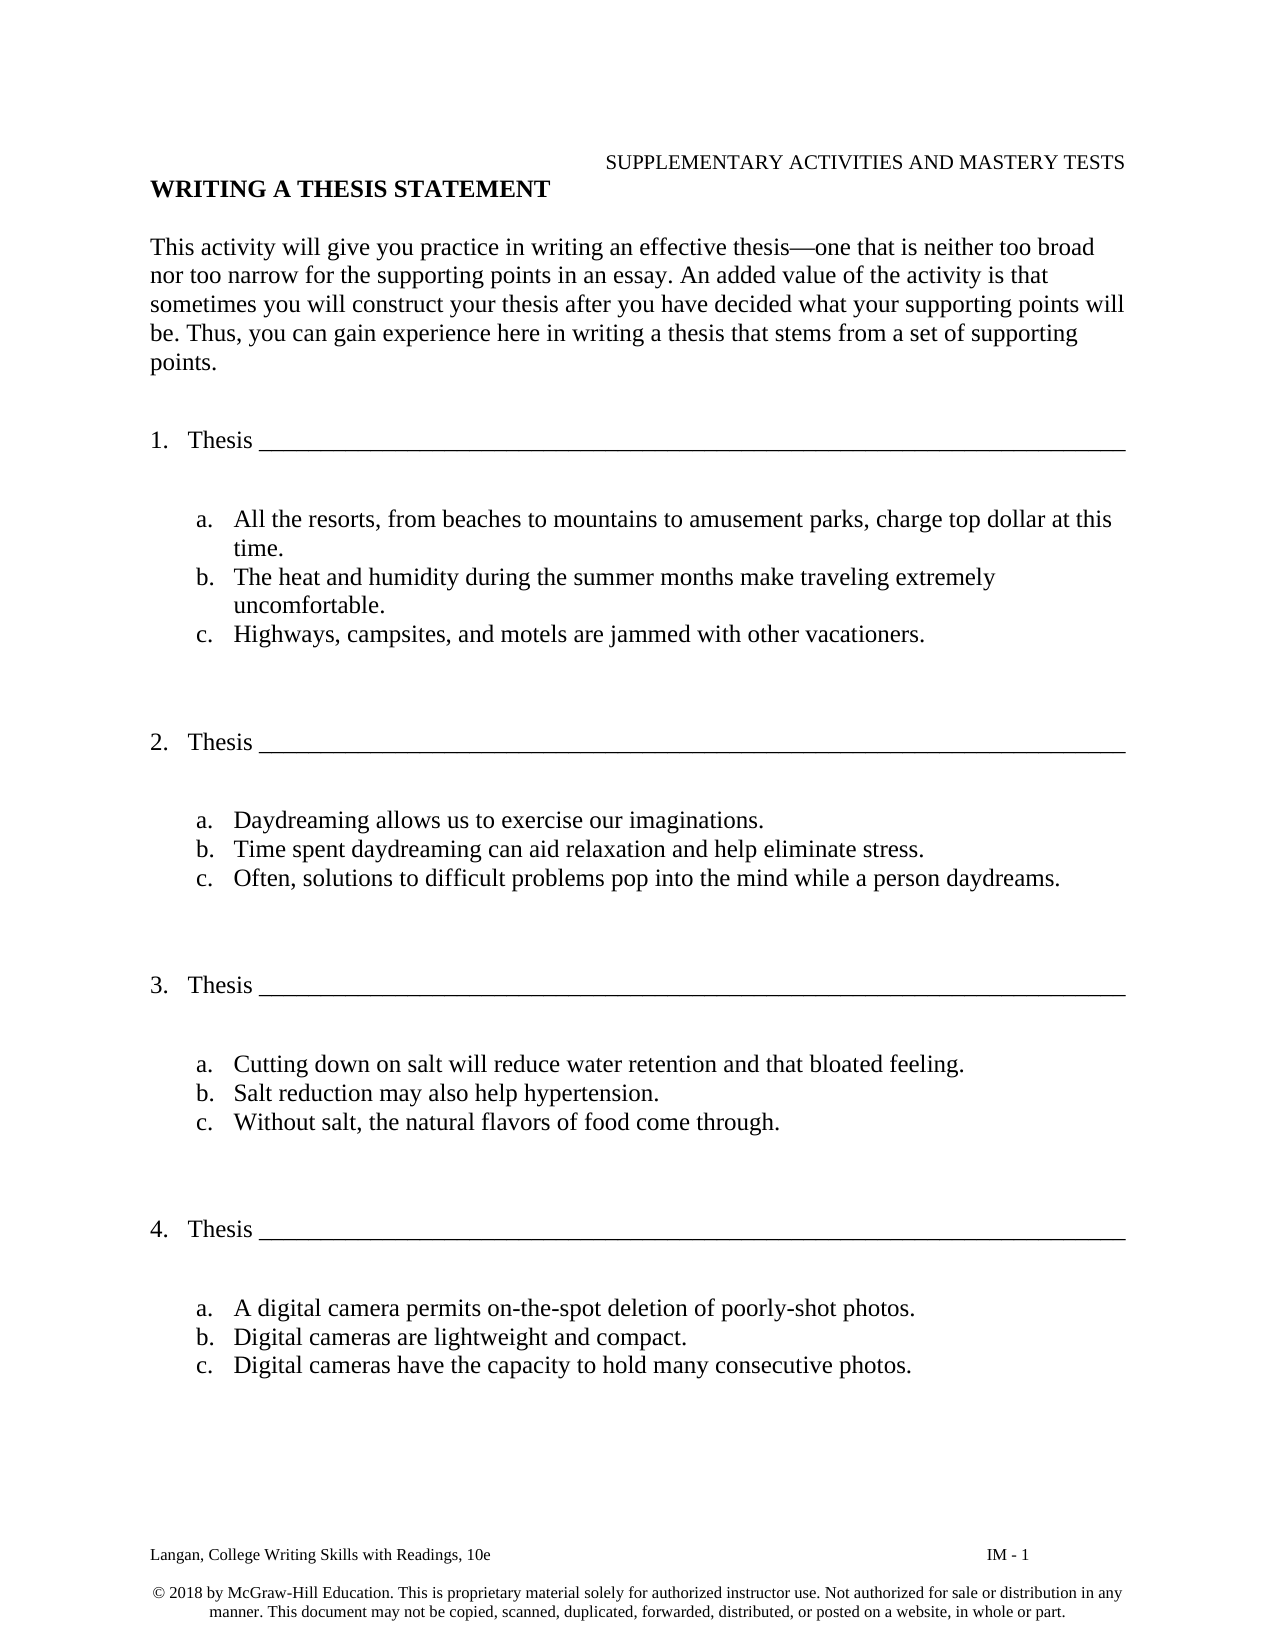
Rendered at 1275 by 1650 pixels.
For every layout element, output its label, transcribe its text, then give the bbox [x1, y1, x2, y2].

text b. The heat and humidity during the summer months make traveling extremely uncomfortable. [150, 562, 1125, 619]
text This activity will give you practice in writing an effective thesis—one that is neither too broad nor too narrow for the supporting points in an essay. An added value of the activity is that sometimes you will construct your thesis after you have decided what your supporting points will be. Thus, you can gain experience here in writing a thesis that stems from a set of supporting points. [150, 232, 1125, 375]
text b. Time spent daydreaming can aid relaxation and help eliminate stress. [150, 834, 1125, 863]
text c. Digital cameras have the capacity to hold many consecutive photos. [150, 1350, 1125, 1379]
text c. Without salt, the natural flavors of food come through. [150, 1107, 1125, 1135]
text a. Daydreaming allows us to exercise our imaginations. [150, 805, 1125, 834]
text time. [150, 533, 1125, 562]
text a. A digital camera permits on-the-spot deletion of poorly-shot photos. [150, 1293, 1125, 1322]
text a. All the resorts, from beaches to mountains to amusement parks, charge top dollar at this [150, 504, 1125, 533]
text 4. Thesis [150, 1193, 1125, 1243]
text b. Salt reduction may also help hypertension. [150, 1078, 1125, 1107]
text WRITING A THESIS STATEMENT [150, 174, 1125, 203]
text c. Often, solutions to difficult problems pop into the mind while a person daydreams. [150, 863, 1125, 892]
text 3. Thesis [150, 949, 1125, 999]
text 2. Thesis [150, 705, 1125, 755]
text b. Digital cameras are lightweight and compact. [150, 1322, 1125, 1350]
text a. Cutting down on salt will reduce water retention and that bloated feeling. [150, 1049, 1125, 1078]
text c. Highways, campsites, and motels are jammed with other vacationers. [150, 619, 1125, 648]
text 1. Thesis [150, 404, 1125, 454]
